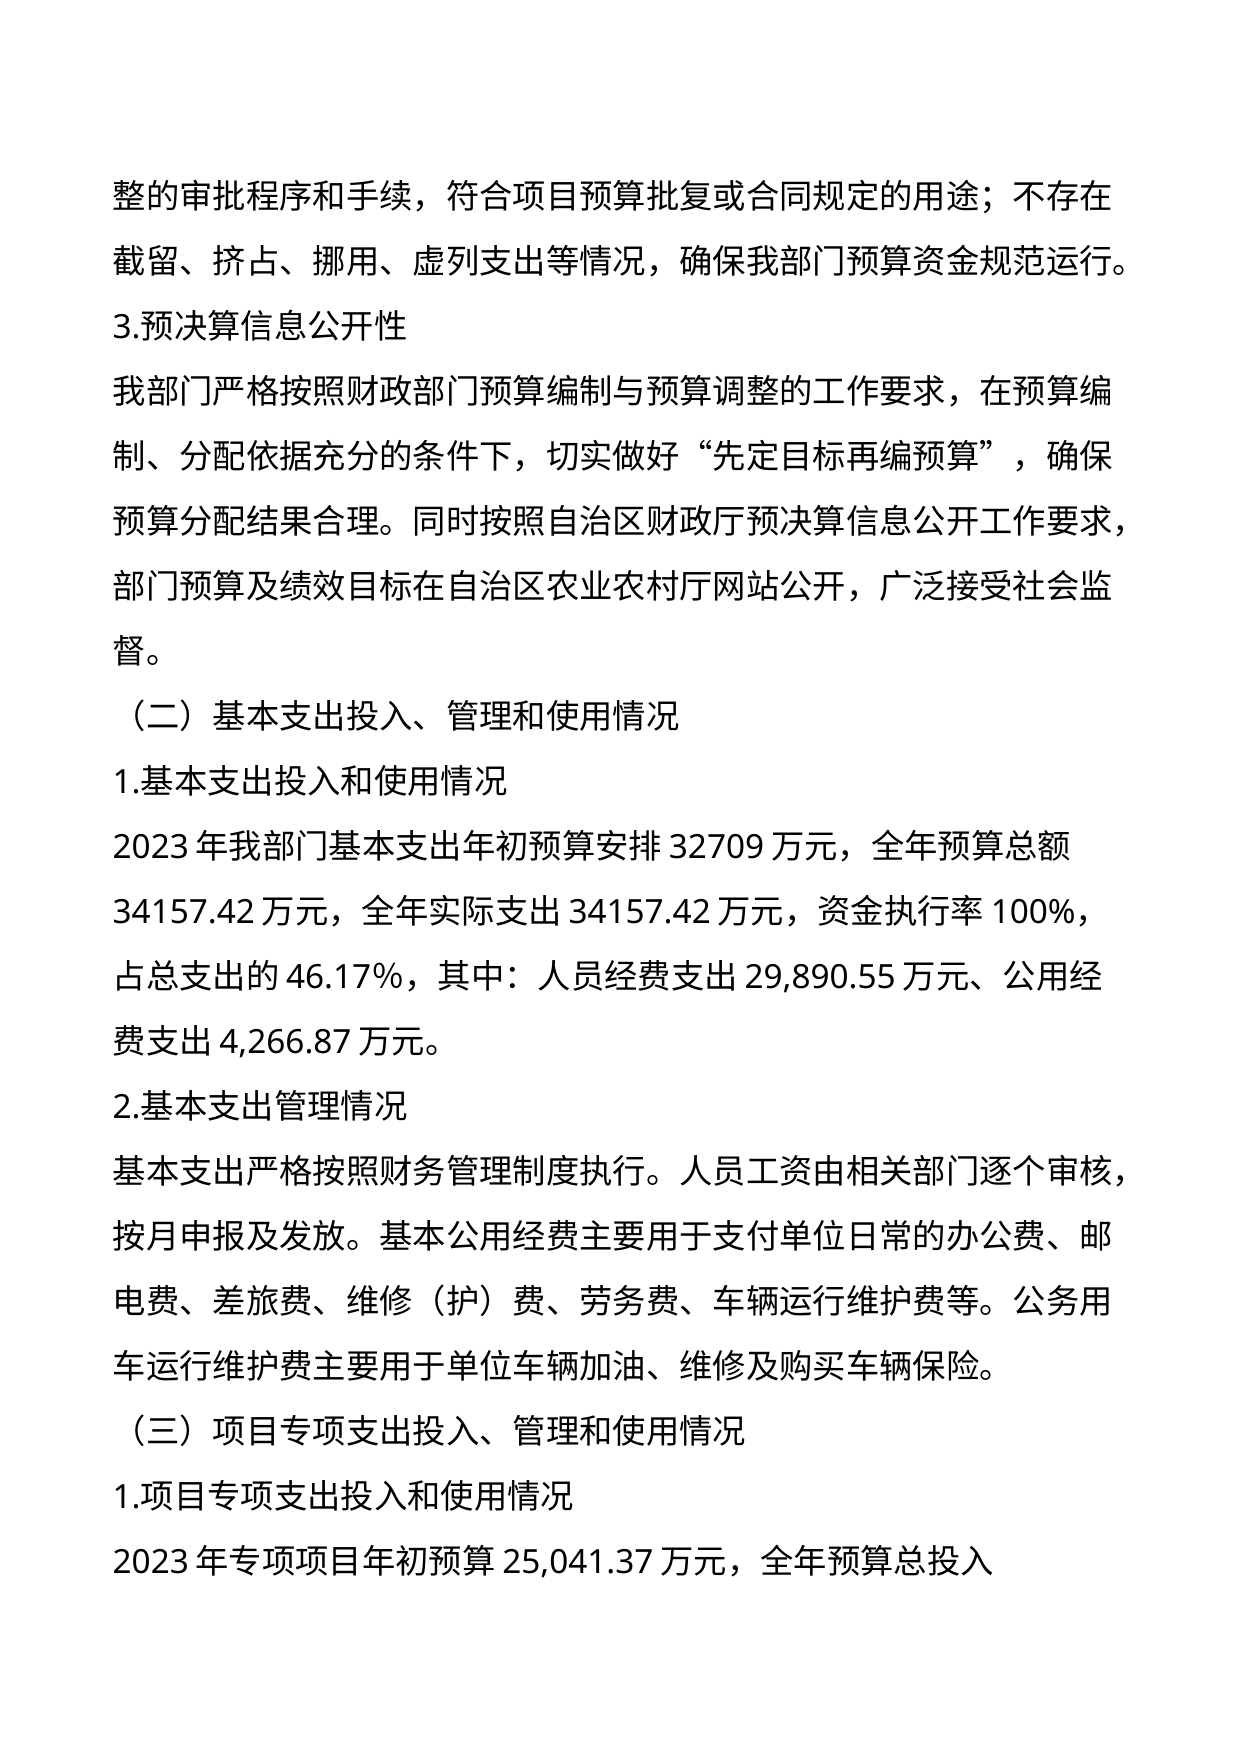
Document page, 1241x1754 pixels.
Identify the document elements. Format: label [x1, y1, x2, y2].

text [112, 162, 1128, 1592]
